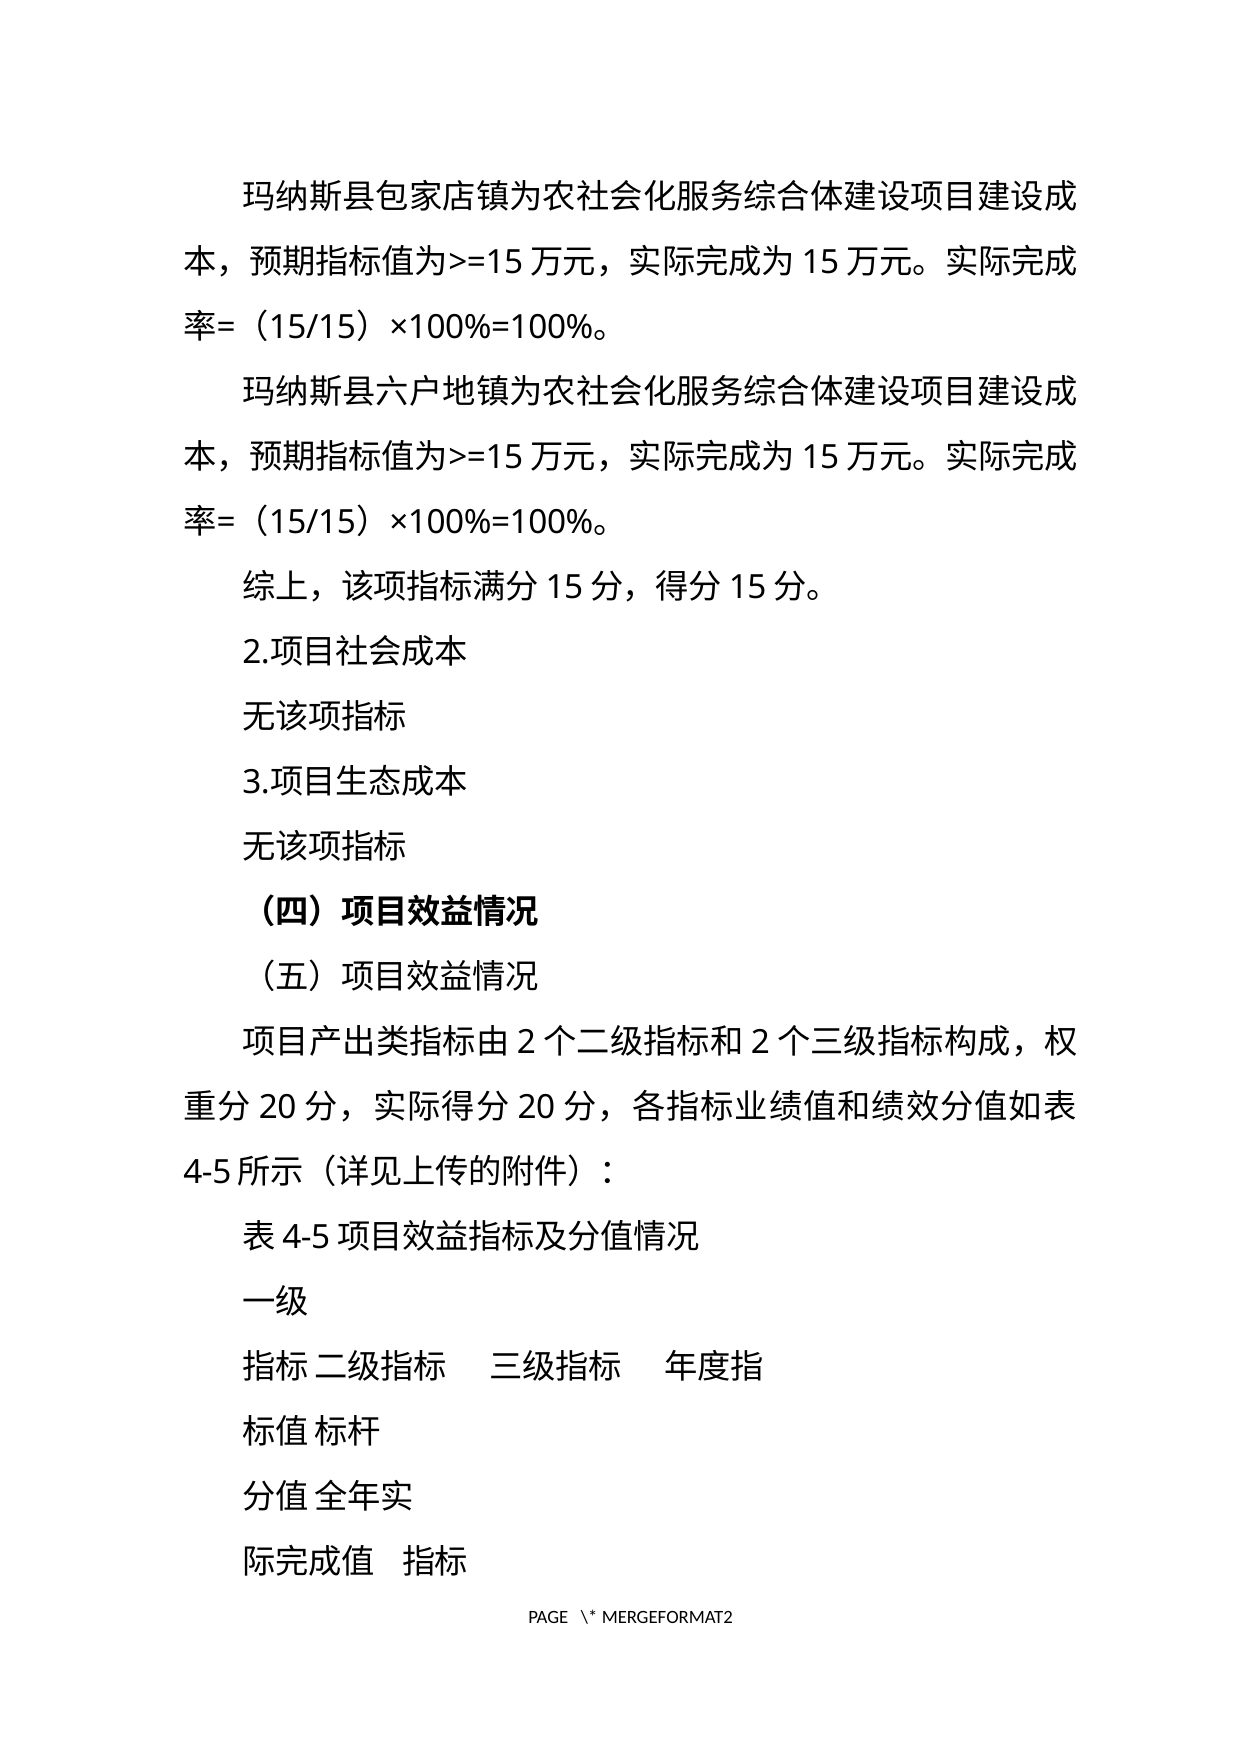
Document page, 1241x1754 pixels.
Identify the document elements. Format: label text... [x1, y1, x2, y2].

text 玛纳斯县六户地镇为农社会化服务综合体建设项目建设成本，预期指标值为>=15万元，实际完成为15万元。实际完成率=（15/15）×100%=100%。 [183, 357, 1078, 552]
text 表4-5项目效益指标及分值情况 [183, 1202, 1078, 1267]
text 3.项目生态成本 [183, 747, 1078, 812]
text 分值 全年实 [183, 1462, 1078, 1527]
text 2.项目社会成本 [183, 617, 1078, 682]
text 指标 二级指标 三级指标 年度指 [183, 1332, 1078, 1397]
text 无该项指标 [183, 682, 1078, 747]
text 标值 标杆 [183, 1397, 1078, 1462]
text 无该项指标 [183, 812, 1078, 877]
text 综上，该项指标满分15分，得分15分。 [183, 552, 1078, 617]
text 项目产出类指标由2个二级指标和2个三级指标构成，权重分20分，实际得分20分，各指标业绩值和绩效分值如表4-5所示（详见上传的附件）： [183, 1007, 1078, 1202]
text 一级 [183, 1267, 1078, 1332]
text （五）项目效益情况 [183, 942, 1078, 1007]
text 际完成值 指标 [183, 1527, 1078, 1592]
text （四）项目效益情况 [183, 877, 1078, 942]
text 玛纳斯县包家店镇为农社会化服务综合体建设项目建设成本，预期指标值为>=15万元，实际完成为15万元。实际完成率=（15/15）×100%=100%。 [183, 162, 1078, 357]
